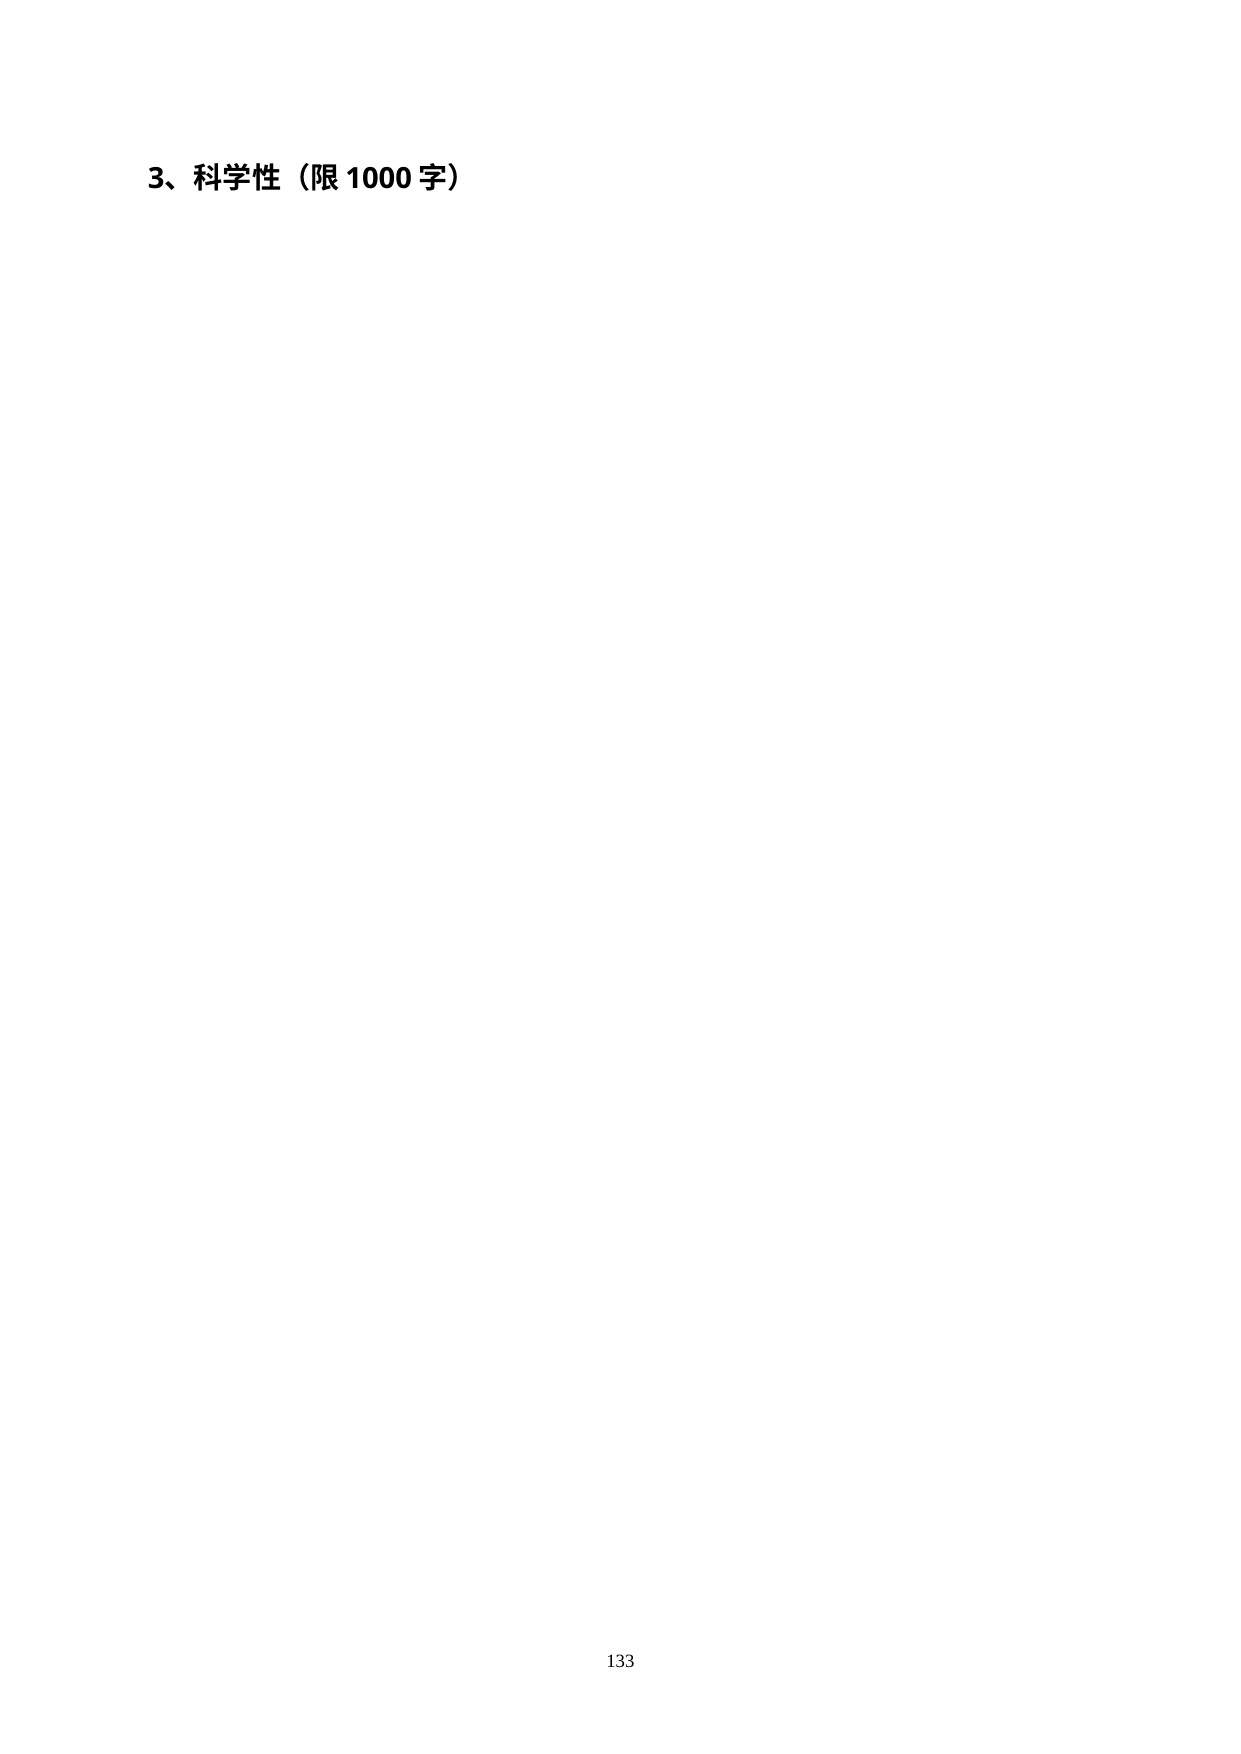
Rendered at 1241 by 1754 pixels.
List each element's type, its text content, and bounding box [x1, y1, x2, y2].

text 3、科学性（限1000字） [148, 143, 1092, 208]
